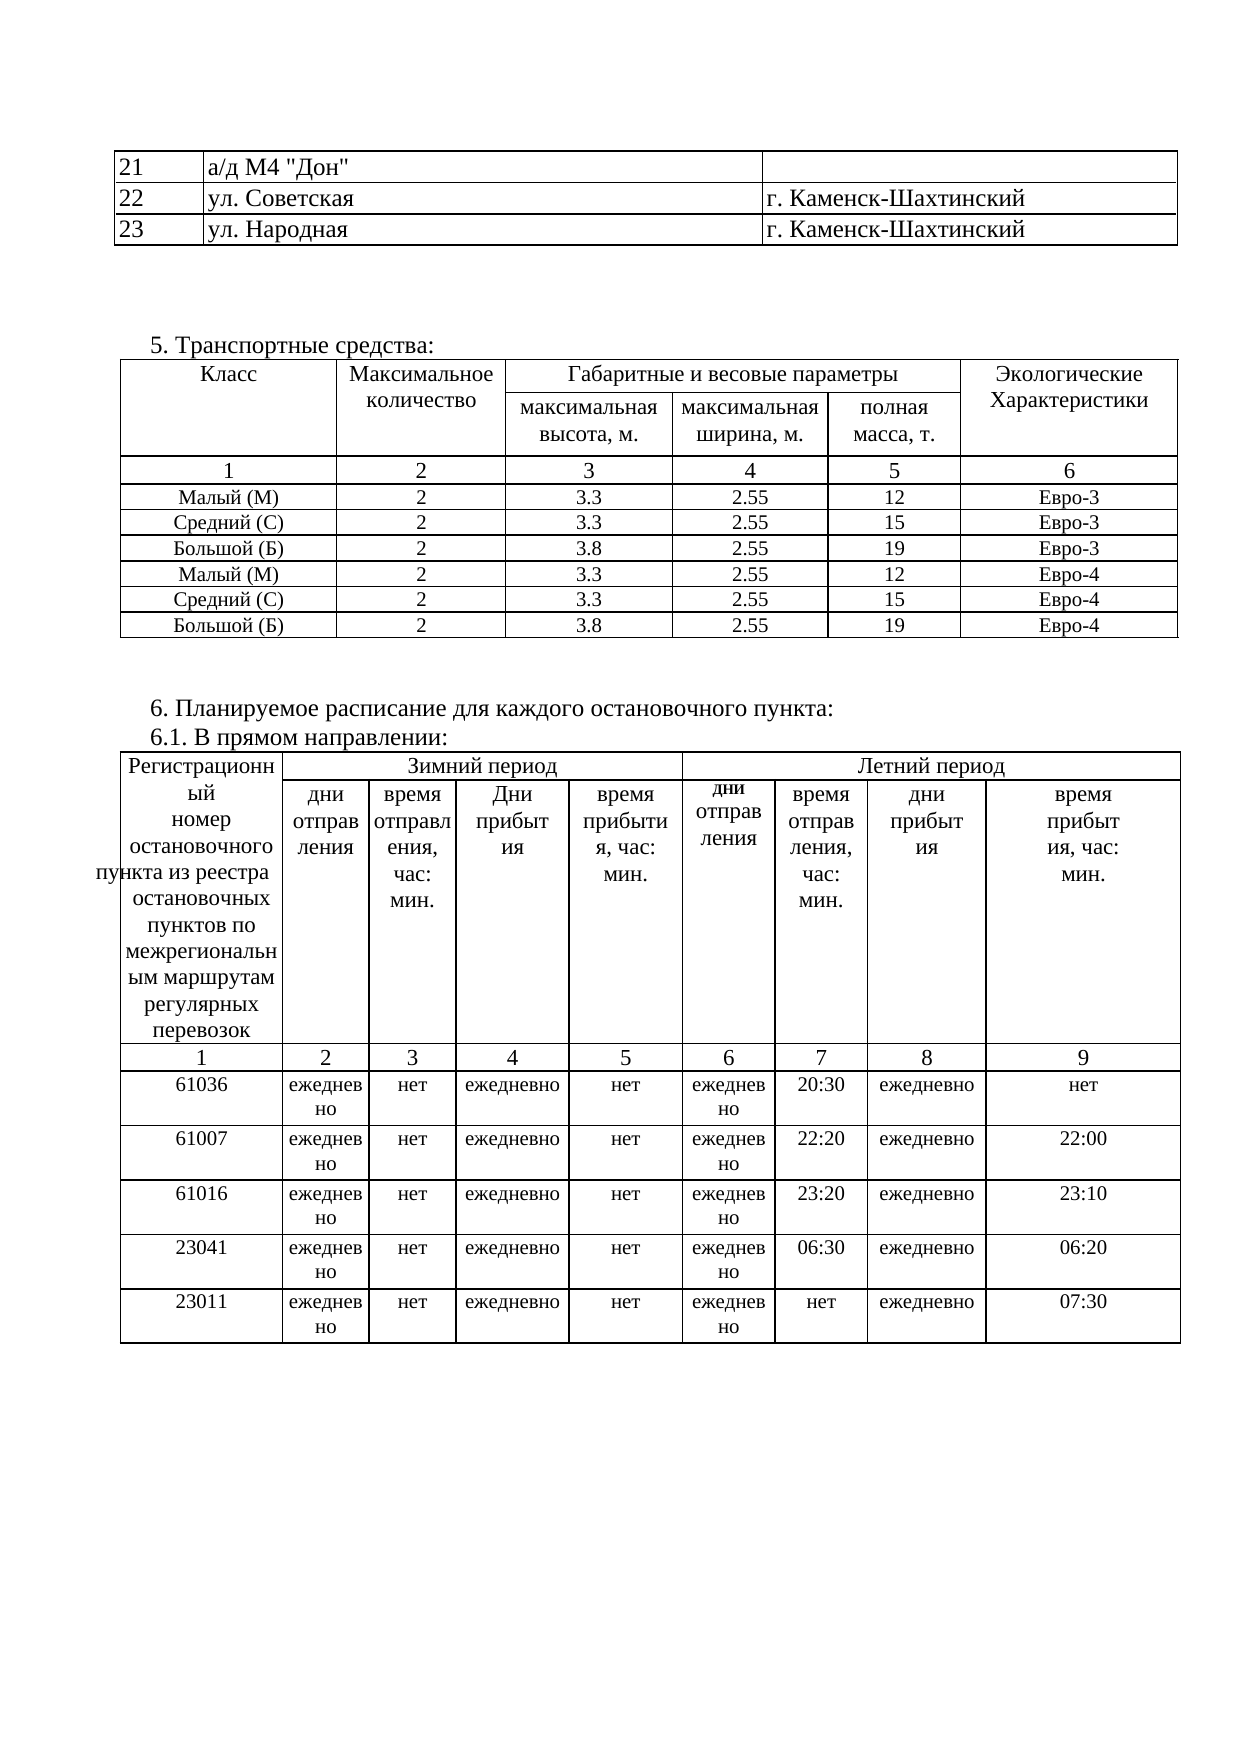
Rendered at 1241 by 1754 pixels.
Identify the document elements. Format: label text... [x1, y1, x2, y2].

table_cell а/д М4 "Дон" [204, 152, 762, 181]
text 5. Транспортные средства: [150, 330, 1090, 358]
table_cell полная масса, т. [829, 393, 960, 455]
table_cell ежедневно [283, 1181, 368, 1233]
table_cell время отправл ения, час: мин. [370, 781, 455, 1042]
table_cell ежедневно [283, 1290, 368, 1342]
table_cell ежедневно [683, 1072, 774, 1125]
table_header Габаритные и весовые параметры [506, 360, 960, 392]
table_cell г. Каменск-Шахтинский [763, 181, 1177, 213]
table_cell 2.55 [673, 587, 827, 611]
table_cell 3.3 [506, 485, 672, 509]
table_cell время отправ ления, час: мин. [776, 781, 867, 1042]
table_cell ежедневно [283, 1235, 368, 1288]
table_cell 3.3 [506, 587, 672, 611]
table_cell 61036 [121, 1072, 282, 1125]
table_cell ежедневно [683, 1290, 774, 1342]
table_cell Евро-4 [961, 562, 1177, 586]
table_cell 6 [683, 1044, 774, 1070]
table_cell Средний (С) [121, 510, 336, 534]
table_cell нет [570, 1235, 682, 1288]
table_cell ежедневно [283, 1126, 368, 1179]
table_cell ежедневно [457, 1181, 568, 1233]
table_cell нет [370, 1072, 455, 1125]
table_cell Евро-3 [961, 485, 1177, 509]
table_cell 22:00 [987, 1126, 1180, 1179]
table_cell 15 [829, 510, 960, 534]
table_cell Евро-3 [961, 510, 1177, 534]
table_cell 2 [337, 613, 505, 637]
table_cell 07:30 [987, 1290, 1180, 1342]
table_cell время прибыти я, час: мин. [570, 781, 682, 1042]
table_cell 23 [115, 214, 203, 244]
table_cell Малый (М) [121, 562, 336, 586]
table_cell 22:20 [776, 1126, 867, 1179]
table_cell ежедневно [457, 1072, 568, 1125]
table_cell Евро-3 [961, 536, 1177, 560]
table_header Класс [121, 360, 336, 455]
table_cell 2 [337, 587, 505, 611]
table_cell ежедневно [457, 1290, 568, 1342]
table_cell 19 [829, 536, 960, 560]
table_header Максимальное количество [337, 360, 505, 455]
table_cell нет [370, 1290, 455, 1342]
table_cell ежедневно [683, 1126, 774, 1179]
table_cell нет [570, 1072, 682, 1125]
table_cell нет [370, 1126, 455, 1179]
table_cell 3.8 [506, 536, 672, 560]
table_cell ул. Народная [204, 215, 762, 244]
table_cell 3.8 [506, 613, 672, 637]
table_cell Малый (М) [121, 485, 336, 509]
table_cell 9 [987, 1044, 1180, 1070]
table_cell 1 [121, 1044, 282, 1070]
table_cell 06:20 [987, 1235, 1180, 1288]
table_cell 19 [829, 613, 960, 637]
table_cell 12 [829, 485, 960, 509]
table_cell Средний (С) [121, 587, 336, 611]
table_cell нет [570, 1126, 682, 1179]
table_cell 4 [457, 1044, 568, 1070]
table_header Летний период [683, 753, 1180, 779]
table_cell 21 [115, 152, 203, 181]
table_cell ежедневно [868, 1072, 985, 1125]
table_cell Большой (Б) [121, 613, 336, 637]
table_cell ежедневно [283, 1072, 368, 1125]
table_header Регистрационный номер остановочного пункта из реестра остановочных пунктов по межрегиональным маршрутам регулярных перевозок [121, 753, 282, 1042]
table_cell 20:30 [776, 1072, 867, 1125]
table_cell Дни прибыт ия [457, 781, 568, 1042]
table_cell ежедневно [868, 1235, 985, 1288]
table_cell Евро-4 [961, 587, 1177, 611]
table_cell ежедневно [683, 1181, 774, 1233]
text 6.1. В прямом направлении: [150, 722, 1090, 751]
table_cell г. Каменск-Шахтинский [763, 213, 1177, 244]
table_cell 22 [115, 183, 203, 213]
table_cell 2.55 [673, 562, 827, 586]
table_cell 12 [829, 562, 960, 586]
table_cell ежедневно [868, 1181, 985, 1233]
table_cell 8 [868, 1044, 985, 1070]
table_cell ДНИ отправ ления [683, 781, 774, 1042]
table_cell 3.3 [506, 510, 672, 534]
table_cell 2.55 [673, 510, 827, 534]
table_cell максимальная ширина, м. [673, 393, 827, 455]
table_cell 2.55 [673, 485, 827, 509]
table_header Экологические Характеристики [961, 360, 1177, 455]
table_cell 23011 [121, 1290, 282, 1342]
table_cell 15 [829, 587, 960, 611]
table_cell 61007 [121, 1126, 282, 1179]
table_cell 5 [829, 457, 960, 483]
table_cell 2.55 [673, 536, 827, 560]
table_cell 2.55 [673, 613, 827, 637]
table_cell время прибыт ия, час: мин. [987, 781, 1180, 1042]
table_cell 2 [337, 510, 505, 534]
table_cell 2 [337, 562, 505, 586]
table_cell 2 [337, 457, 505, 483]
table_cell нет [370, 1235, 455, 1288]
table_cell 23041 [121, 1235, 282, 1288]
table_cell дни отправ ления [283, 781, 368, 1042]
table_cell [763, 152, 1177, 181]
table_cell 06:30 [776, 1235, 867, 1288]
table_cell 2 [283, 1044, 368, 1070]
table_cell нет [987, 1072, 1180, 1125]
table_cell ежедневно [457, 1126, 568, 1179]
table_cell ежедневно [683, 1235, 774, 1288]
table_cell максимальная высота, м. [506, 393, 672, 455]
table_cell нет [776, 1290, 867, 1342]
table_cell Евро-4 [961, 613, 1177, 637]
table_cell 23:10 [987, 1181, 1180, 1233]
table_cell ул. Советская [204, 183, 762, 213]
table_cell нет [570, 1181, 682, 1233]
table_cell 2 [337, 536, 505, 560]
table_cell ежедневно [868, 1126, 985, 1179]
table_cell 61016 [121, 1181, 282, 1233]
table_cell 7 [776, 1044, 867, 1070]
table_cell дни прибыт ия [868, 781, 985, 1042]
table_cell нет [570, 1290, 682, 1342]
text 6. Планируемое расписание для каждого остановочного пункта: [150, 693, 1090, 722]
table_cell ежедневно [457, 1235, 568, 1288]
table_cell 2 [337, 485, 505, 509]
table_cell Большой (Б) [121, 536, 336, 560]
table_header Зимний период [283, 753, 682, 779]
table_cell 3 [506, 457, 672, 483]
table_cell 3.3 [506, 562, 672, 586]
table_cell 4 [673, 457, 827, 483]
table_cell нет [370, 1181, 455, 1233]
table_cell 23:20 [776, 1181, 867, 1233]
table_cell ежедневно [868, 1290, 985, 1342]
table_cell 1 [121, 457, 336, 483]
table_cell 3 [370, 1044, 455, 1070]
table_cell 5 [570, 1044, 682, 1070]
table_cell 6 [961, 457, 1177, 483]
